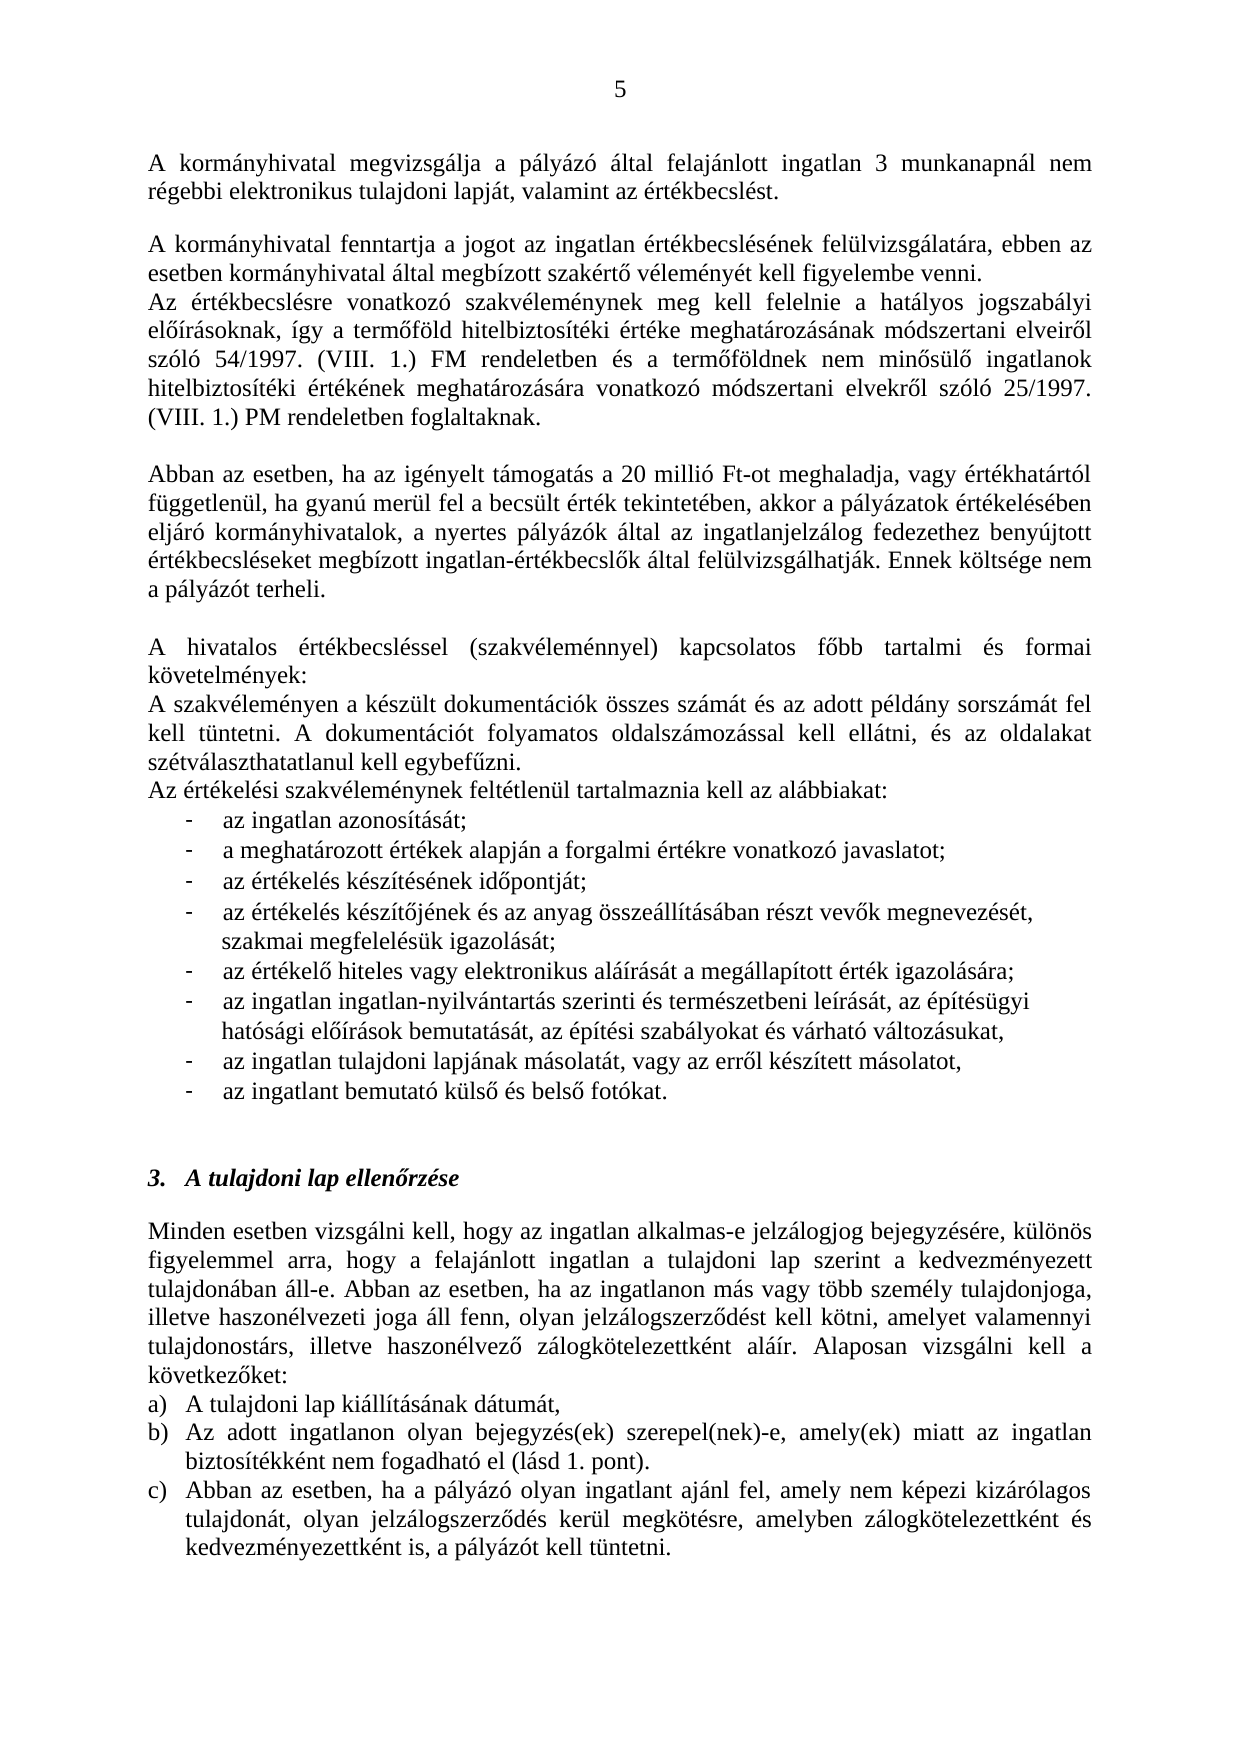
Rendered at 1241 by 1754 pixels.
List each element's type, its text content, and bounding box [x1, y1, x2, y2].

text Minden esetben vizsgálni kell, hogy az ingatlan alkalmas-e jelzálogjog bejegyzésére, különös figyelemmel arra, hogy a felajánlott ingatlan a tulajdoni lap szerint a kedvezményezett tulajdonában áll-e. Abban az esetben, ha az ingatlanon más vagy több személy tulajdonjoga, illetve haszonélvezeti joga áll fenn, olyan jelzálogszerződést kell kötni, amelyet valamennyi tulajdonostárs, illetve haszonélvező zálogkötelezettként aláír. Alaposan vizsgálni kell a következőket: [148, 1216, 1093, 1389]
list Abban az esetben, ha a pályázó olyan ingatlant ajánl fel, amely nem képezi kizárólagos tulajdonát, olyan jelzálogszerződés kerül megkötésre, amelyben zálogkötelezettként és kedvezményezettként is, a pályázót kell tüntetni. [148, 1475, 1093, 1561]
list az ingatlan tulajdoni lapjának másolatát, vagy az erről készített másolatot, [185, 1045, 1093, 1075]
list a meghatározott értékek alapján a forgalmi értékre vonatkozó javaslatot; [185, 835, 1093, 865]
subtitle A szakvéleményen a készült dokumentációk összes számát és az adott példány sorszámát fel kell tüntetni. A dokumentációt folyamatos oldalszámozással kell ellátni, és az oldalakat szétválaszthatatlanul kell egybefűzni. [148, 689, 1093, 775]
list Az adott ingatlanon olyan bejegyzés(ek) szerepel(nek)-e, amely(ek) miatt az ingatlan biztosítékként nem fogadható el (lásd 1. pont). [148, 1417, 1093, 1475]
list az ingatlant bemutató külső és belső fotókat. [185, 1075, 1093, 1106]
text Az értékbecslésre vonatkozó szakvéleménynek meg kell felelnie a hatályos jogszabályi előírásoknak, így a termőföld hitelbiztosítéki értéke meghatározásának módszertani elveiről szóló 54/1997. (VIII. 1.) FM rendeletben és a termőföldnek nem minősülő ingatlanok hitelbiztosítéki értékének meghatározására vonatkozó módszertani elvekről szóló 25/1997. (VIII. 1.) PM rendeletben foglaltaknak. [148, 287, 1093, 430]
subtitle Az értékelési szakvéleménynek feltétlenül tartalmaznia kell az alábbiakat: [148, 775, 1093, 804]
text A hivatalos értékbecsléssel (szakvéleménnyel) kapcsolatos főbb tartalmi és formai követelmények: [148, 632, 1093, 689]
list az ingatlan azonosítását; [185, 804, 1093, 835]
text A kormányhivatal fenntartja a jogot az ingatlan értékbecslésének felülvizsgálatára, ebben az esetben kormányhivatal által megbízott szakértő véleményét kell figyelembe venni. [148, 229, 1093, 287]
list az ingatlan ingatlan-nyilvántartás szerinti és természetbeni leírását, az építésügyi [185, 986, 1093, 1016]
text szakmai megfelelésük igazolását; [148, 926, 1093, 955]
list az értékelés készítőjének és az anyag összeállításában részt vevők megnevezését, [185, 896, 1093, 926]
text A kormányhivatal megvizsgálja a pályázó által felajánlott ingatlan 3 munkanapnál nem régebbi elektronikus tulajdoni lapját, valamint az értékbecslést. [148, 148, 1093, 205]
list az értékelés készítésének időpontját; [185, 865, 1093, 896]
list az értékelő hiteles vagy elektronikus aláírását a megállapított érték igazolására; [185, 955, 1093, 986]
list A tulajdoni lap ellenőrzése [148, 1163, 1093, 1192]
list A tulajdoni lap kiállításának dátumát, [148, 1389, 1093, 1417]
text hatósági előírások bemutatását, az építési szabályokat és várható változásukat, [148, 1016, 1093, 1045]
text Abban az esetben, ha az igényelt támogatás a 20 millió Ft-ot meghaladja, vagy értékhatártól függetlenül, ha gyanú merül fel a becsült érték tekintetében, akkor a pályázatok értékelésében eljáró kormányhivatalok, a nyertes pályázók által az ingatlanjelzálog fedezethez benyújtott értékbecsléseket megbízott ingatlan-értékbecslők által felülvizsgálhatják. Ennek költsége nem a pályázót terheli. [148, 459, 1093, 603]
